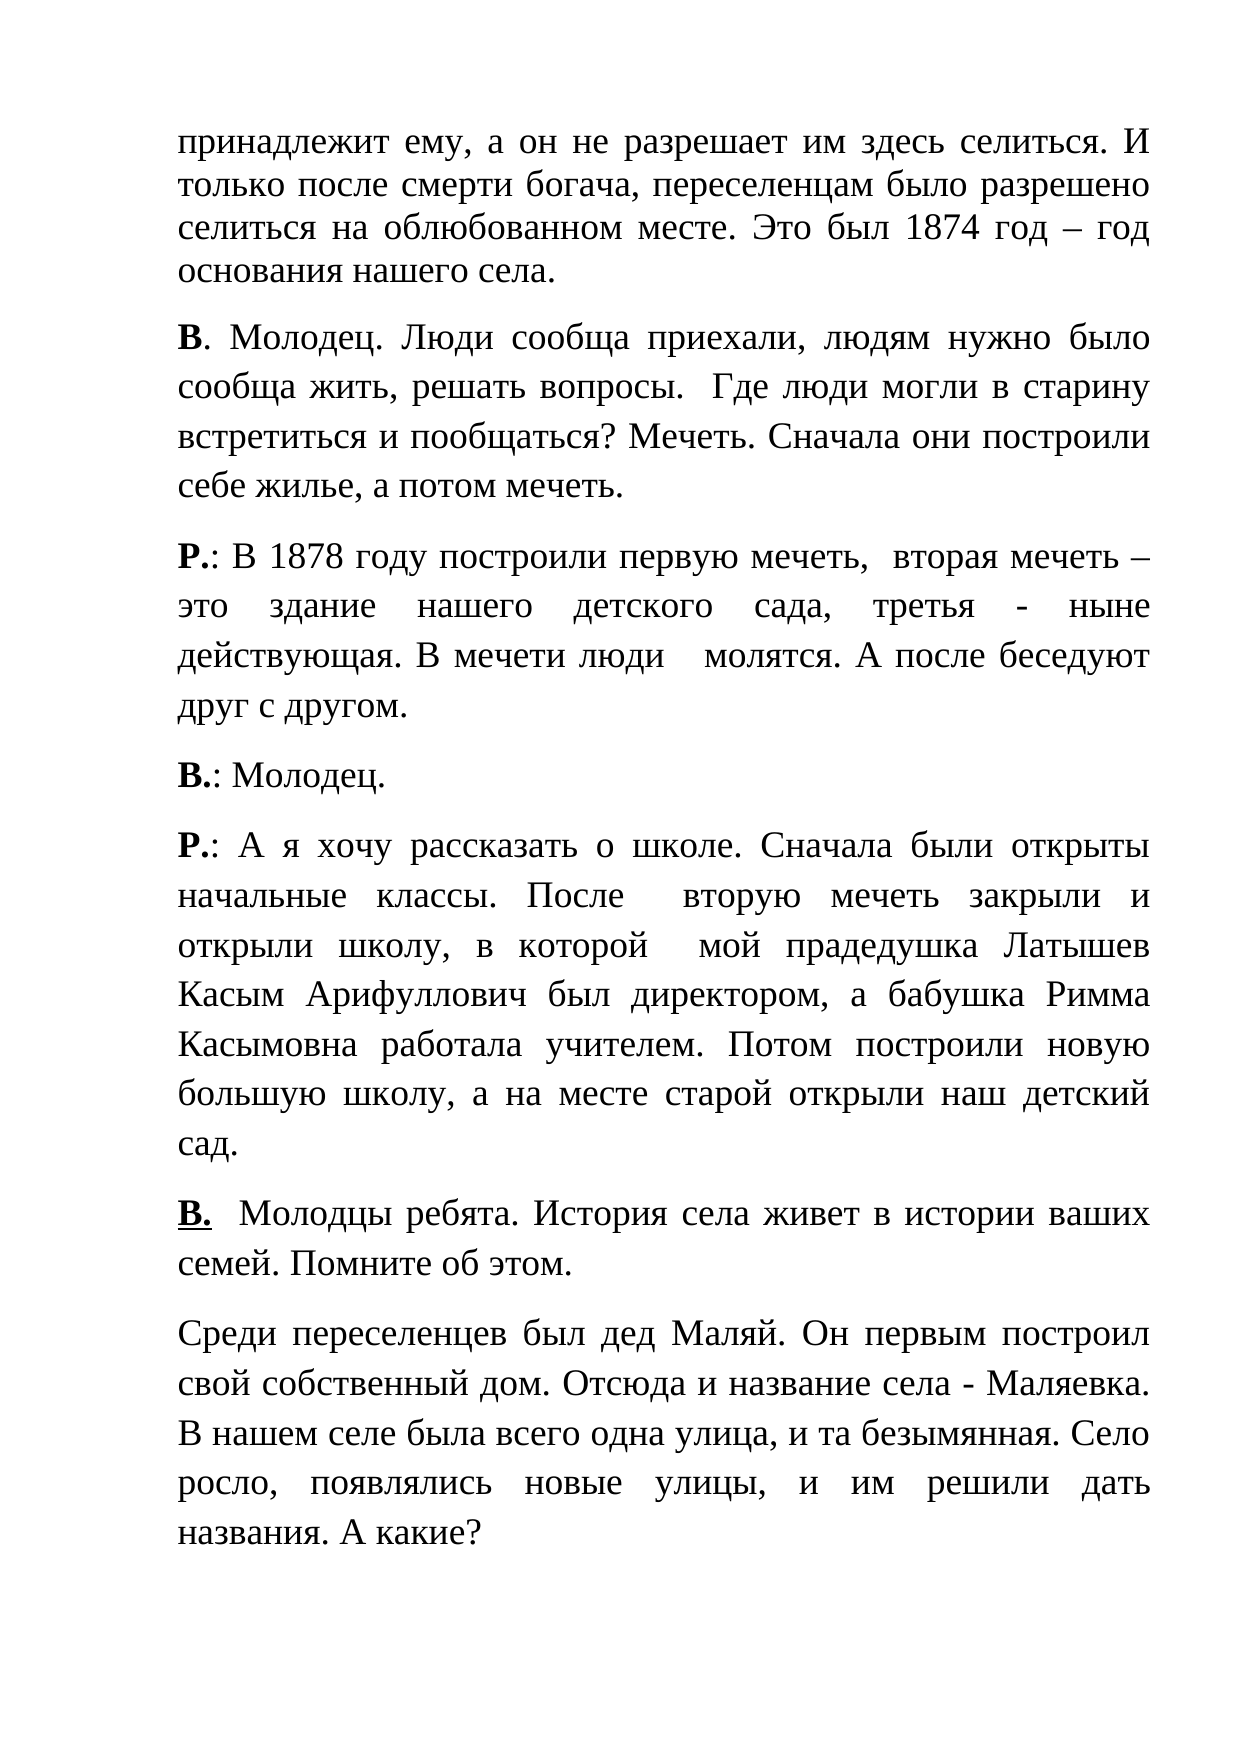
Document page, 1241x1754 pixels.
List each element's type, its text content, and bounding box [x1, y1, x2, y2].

text В. Молодцы ребята. История села живет в истории ваших семей. Помните об этом. [177, 1191, 1152, 1283]
text Среди переселенцев был дед Маляй. Он первым построил свой собственный дом. Отсюда и название села - Маляевка. В нашем селе была всего одна улица, и та безымянная. Село росло, появлялись новые улицы, и им решили дать названия. А какие? [177, 1311, 1152, 1552]
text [177, 118, 1152, 291]
text В. Молодец. Люди сообща приехали, людям нужно было сообща жить, решать вопросы. Где люди могли в старину встретиться и пообщаться? Мечеть. Сначала они построили себе жилье, а потом мечеть. [177, 314, 1152, 506]
text Р.: А я хочу рассказать о школе. Сначала были открыты начальные классы. После вторую мечеть закрыли и открыли школу, в которой мой прадедушка Латышев Касым Арифуллович был директором, а бабушка Римма Касымовна работала учителем. Потом построили новую большую школу, а на месте старой открыли наш детский сад. [177, 823, 1152, 1163]
text В.: Молодец. [177, 752, 1152, 796]
text Р.: В 1878 году построили первую мечеть, вторая мечеть – это здание нашего детского сада, третья - ныне действующая. В мечети люди молятся. А после беседуют друг с другом. [177, 533, 1152, 725]
